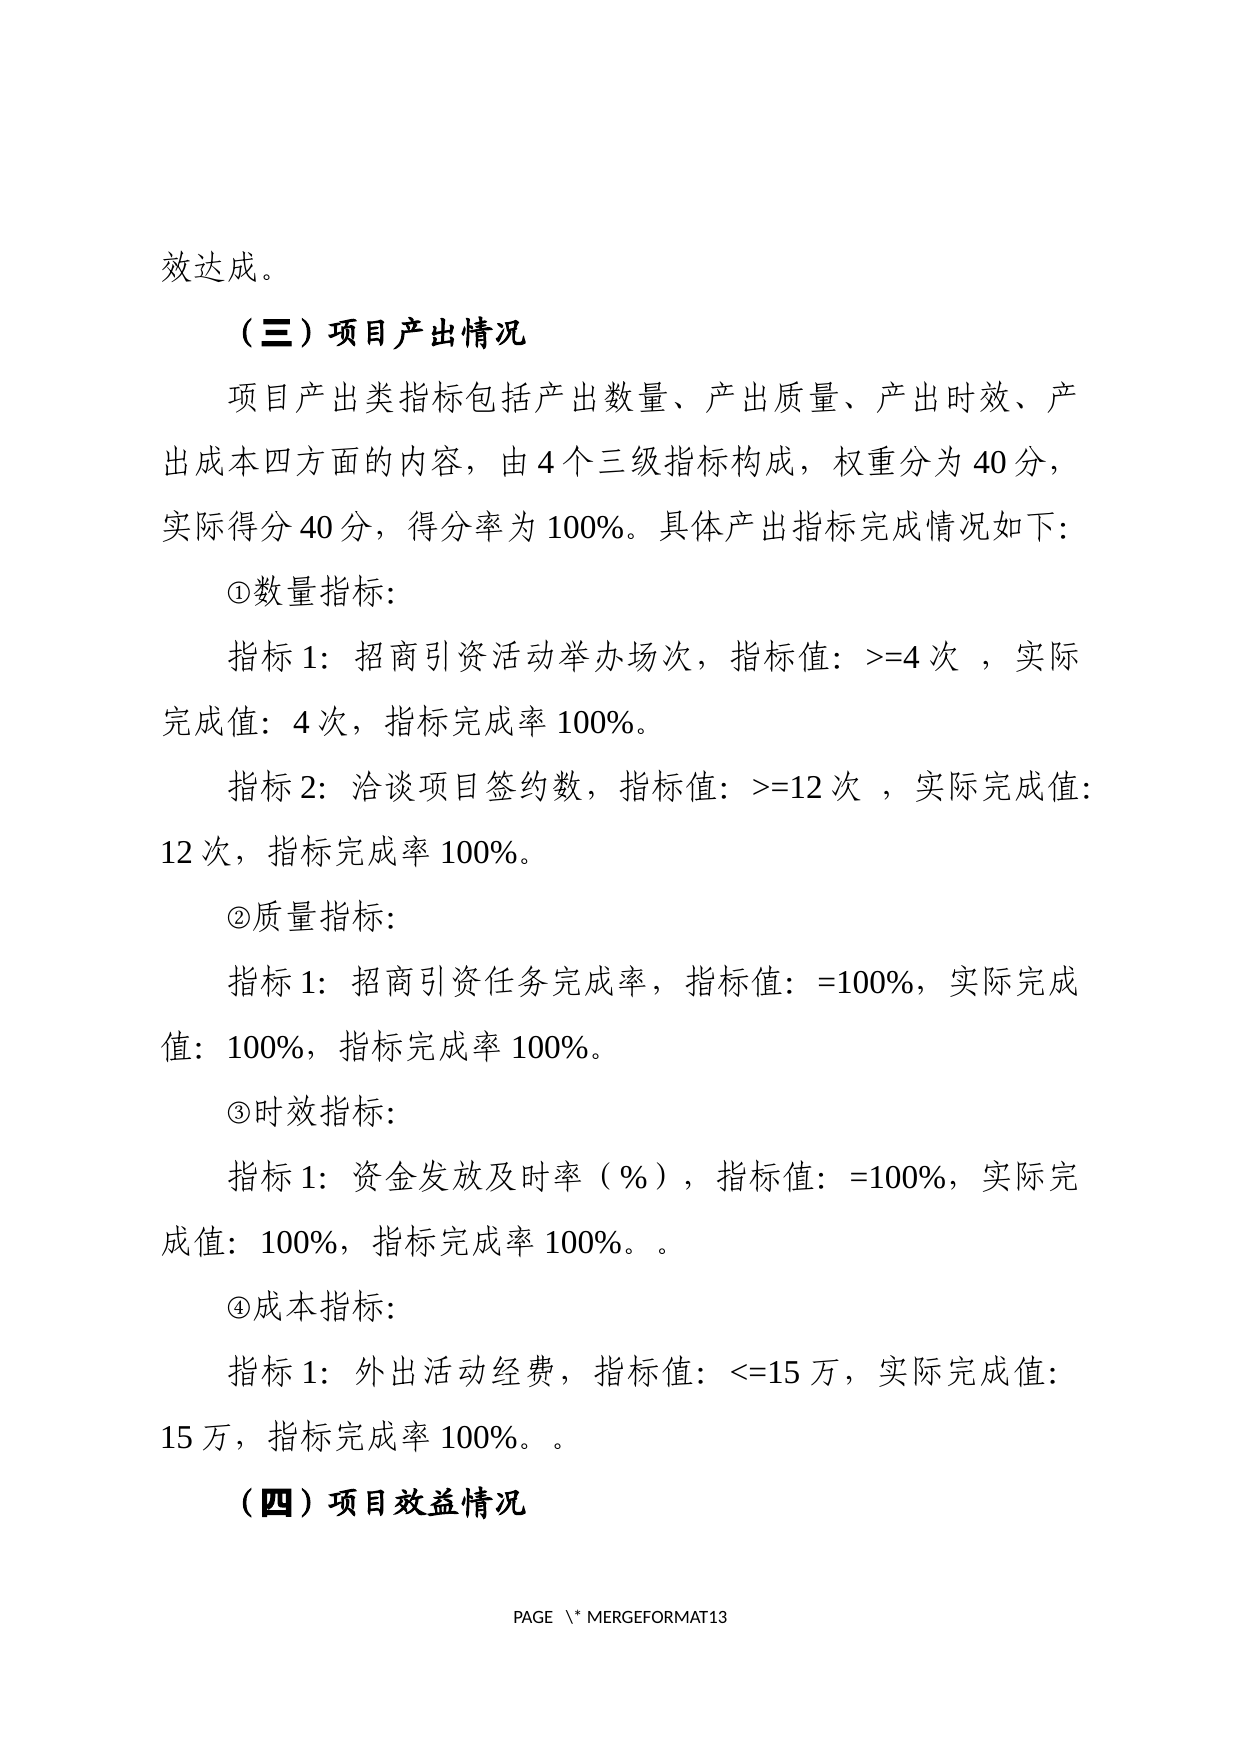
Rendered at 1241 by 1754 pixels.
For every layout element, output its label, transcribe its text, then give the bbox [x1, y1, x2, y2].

list 项目产出情况 [159, 298, 1081, 363]
text ①数量指标： [159, 558, 1081, 623]
text ③时效指标： [159, 1078, 1081, 1143]
text 指标1：外出活动经费，指标值：<=15万，实际完成值：15万，指标完成率100%。。 [159, 1338, 1081, 1468]
text 指标1：招商引资活动举办场次，指标值：>=4次 ，实际完成值：4次，指标完成率100%。 [159, 623, 1081, 753]
text ②质量指标： [159, 883, 1081, 948]
list 项目效益情况 [159, 1468, 1081, 1533]
text ④成本指标： [159, 1273, 1081, 1338]
text 指标1：招商引资任务完成率，指标值：=100%，实际完成值：100%，指标完成率100%。 [159, 948, 1081, 1078]
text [159, 233, 1081, 298]
text 项目产出类指标包括产出数量、产出质量、产出时效、产出成本四方面的内容，由4个三级指标构成，权重分为40分，实际得分40分，得分率为100%。具体产出指标完成情况如下： [159, 363, 1081, 558]
text 指标1：资金发放及时率（%），指标值：=100%，实际完成值：100%，指标完成率100%。。 [159, 1143, 1081, 1273]
text 指标2：洽谈项目签约数，指标值：>=12次 ，实际完成值：12次，指标完成率100%。 [159, 753, 1081, 883]
